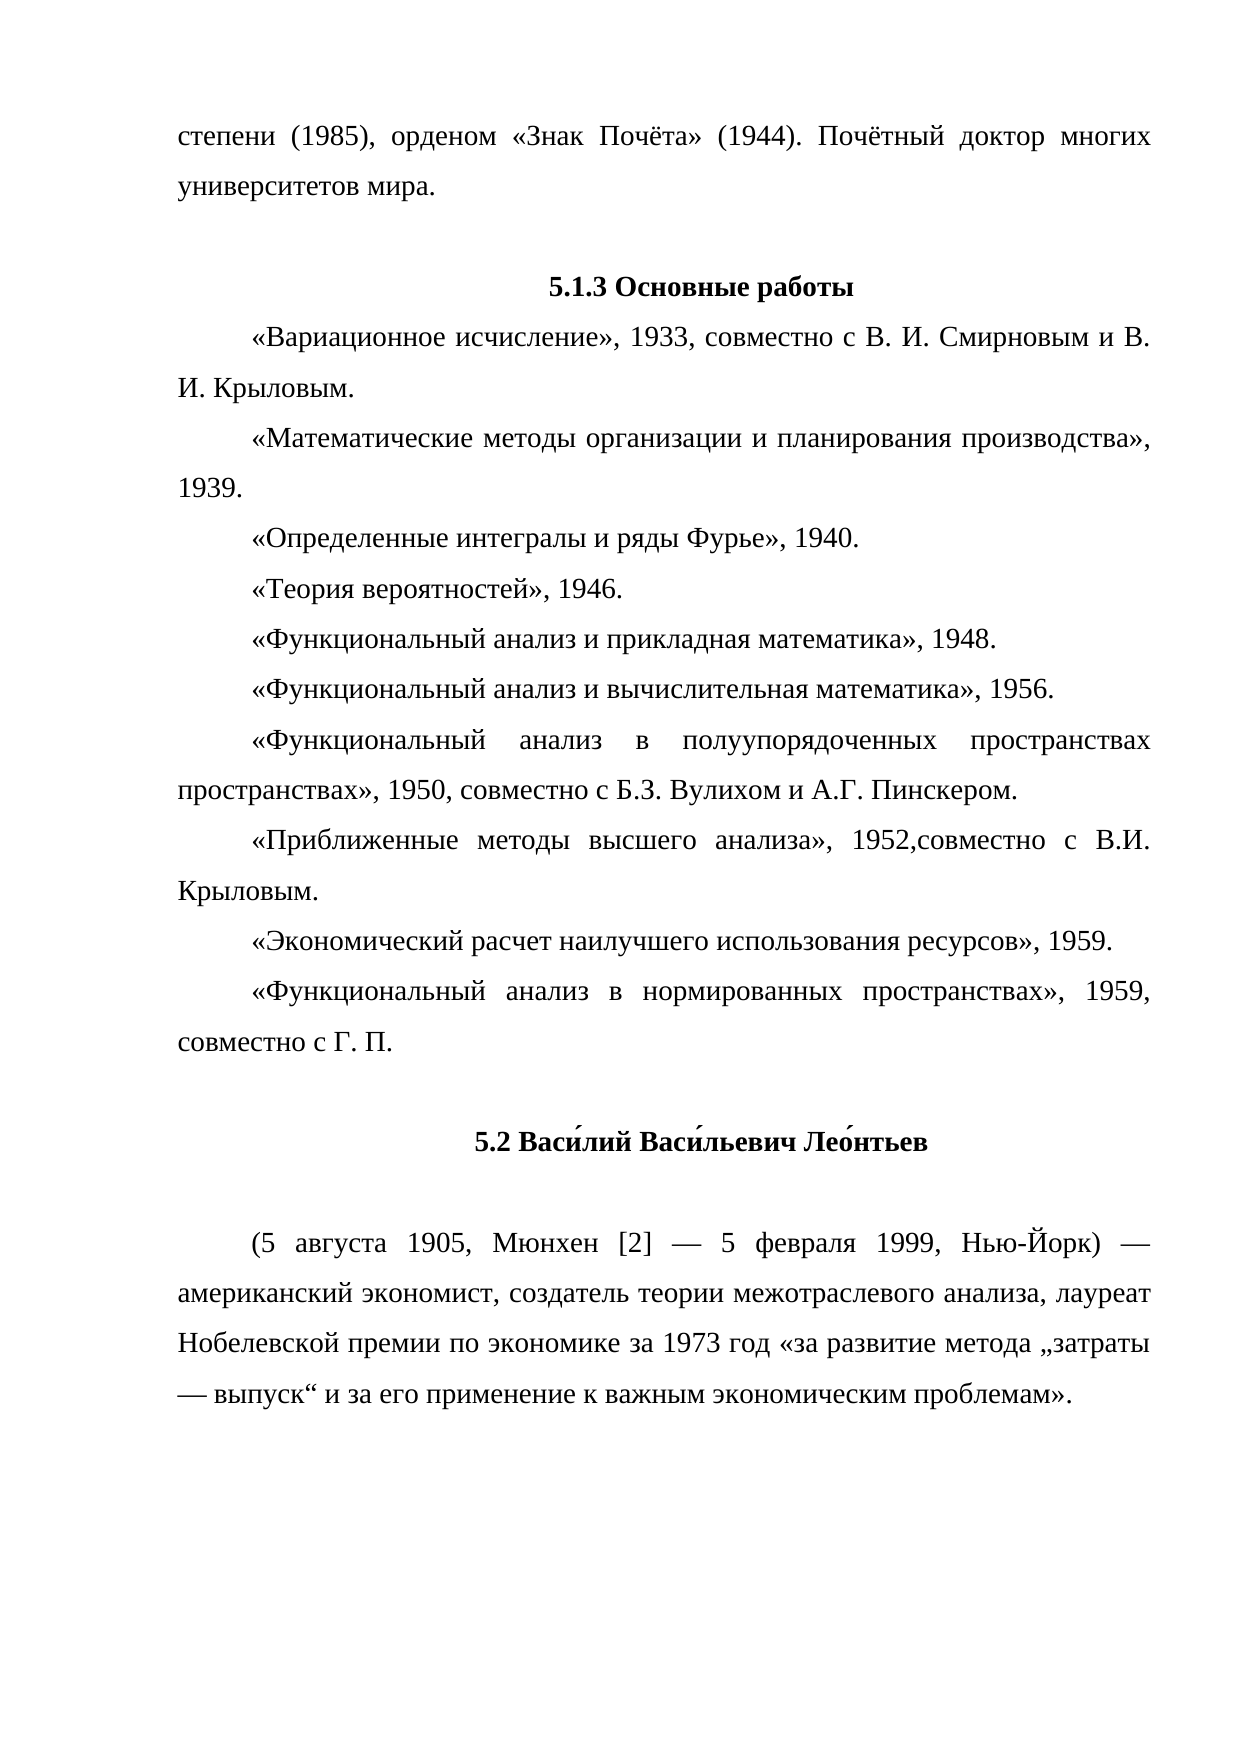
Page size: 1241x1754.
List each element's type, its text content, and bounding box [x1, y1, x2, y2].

text «Определенные интегралы и ряды Фурье», 1940. [177, 521, 1152, 554]
text «Функциональный анализ в полуупорядоченных пространствах пространствах», 1950, совместно с Б.З. Вулихом и А.Г. Пинскером. [177, 722, 1152, 806]
text «Экономический расчет наилучшего использования ресурсов», 1959. [177, 923, 1152, 957]
text «Функциональный анализ и вычислительная математика», 1956. [177, 672, 1152, 705]
text «Математические методы организации и планирования производства», 1939. [177, 420, 1152, 504]
text «Функциональный анализ и прикладная математика», 1948. [177, 621, 1152, 655]
text «Функциональный анализ в нормированных пространствах», 1959, совместно с Г. П. [177, 973, 1152, 1057]
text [177, 118, 1152, 202]
text 5.1.3 Основные работы [177, 269, 1152, 303]
text «Приближенные методы высшего анализа», 1952,совместно с В.И. Крыловым. [177, 822, 1152, 906]
text 5.2 Васи́лий Васи́льевич Лео́нтьев [177, 1124, 1152, 1158]
text «Теория вероятностей», 1946. [177, 571, 1152, 604]
text (5 августа 1905, Мюнхен [2] — 5 февраля 1999, Нью-Йорк) — американский экономист, создатель теории межотраслевого анализа, лауреат Нобелевской премии по экономике за 1973 год «за развитие метода „затраты — выпуск“ и за его применение к важным экономическим проблемам». [177, 1225, 1152, 1409]
text «Вариационное исчисление», 1933, совместно с В. И. Смирновым и В. И. Крыловым. [177, 319, 1152, 403]
